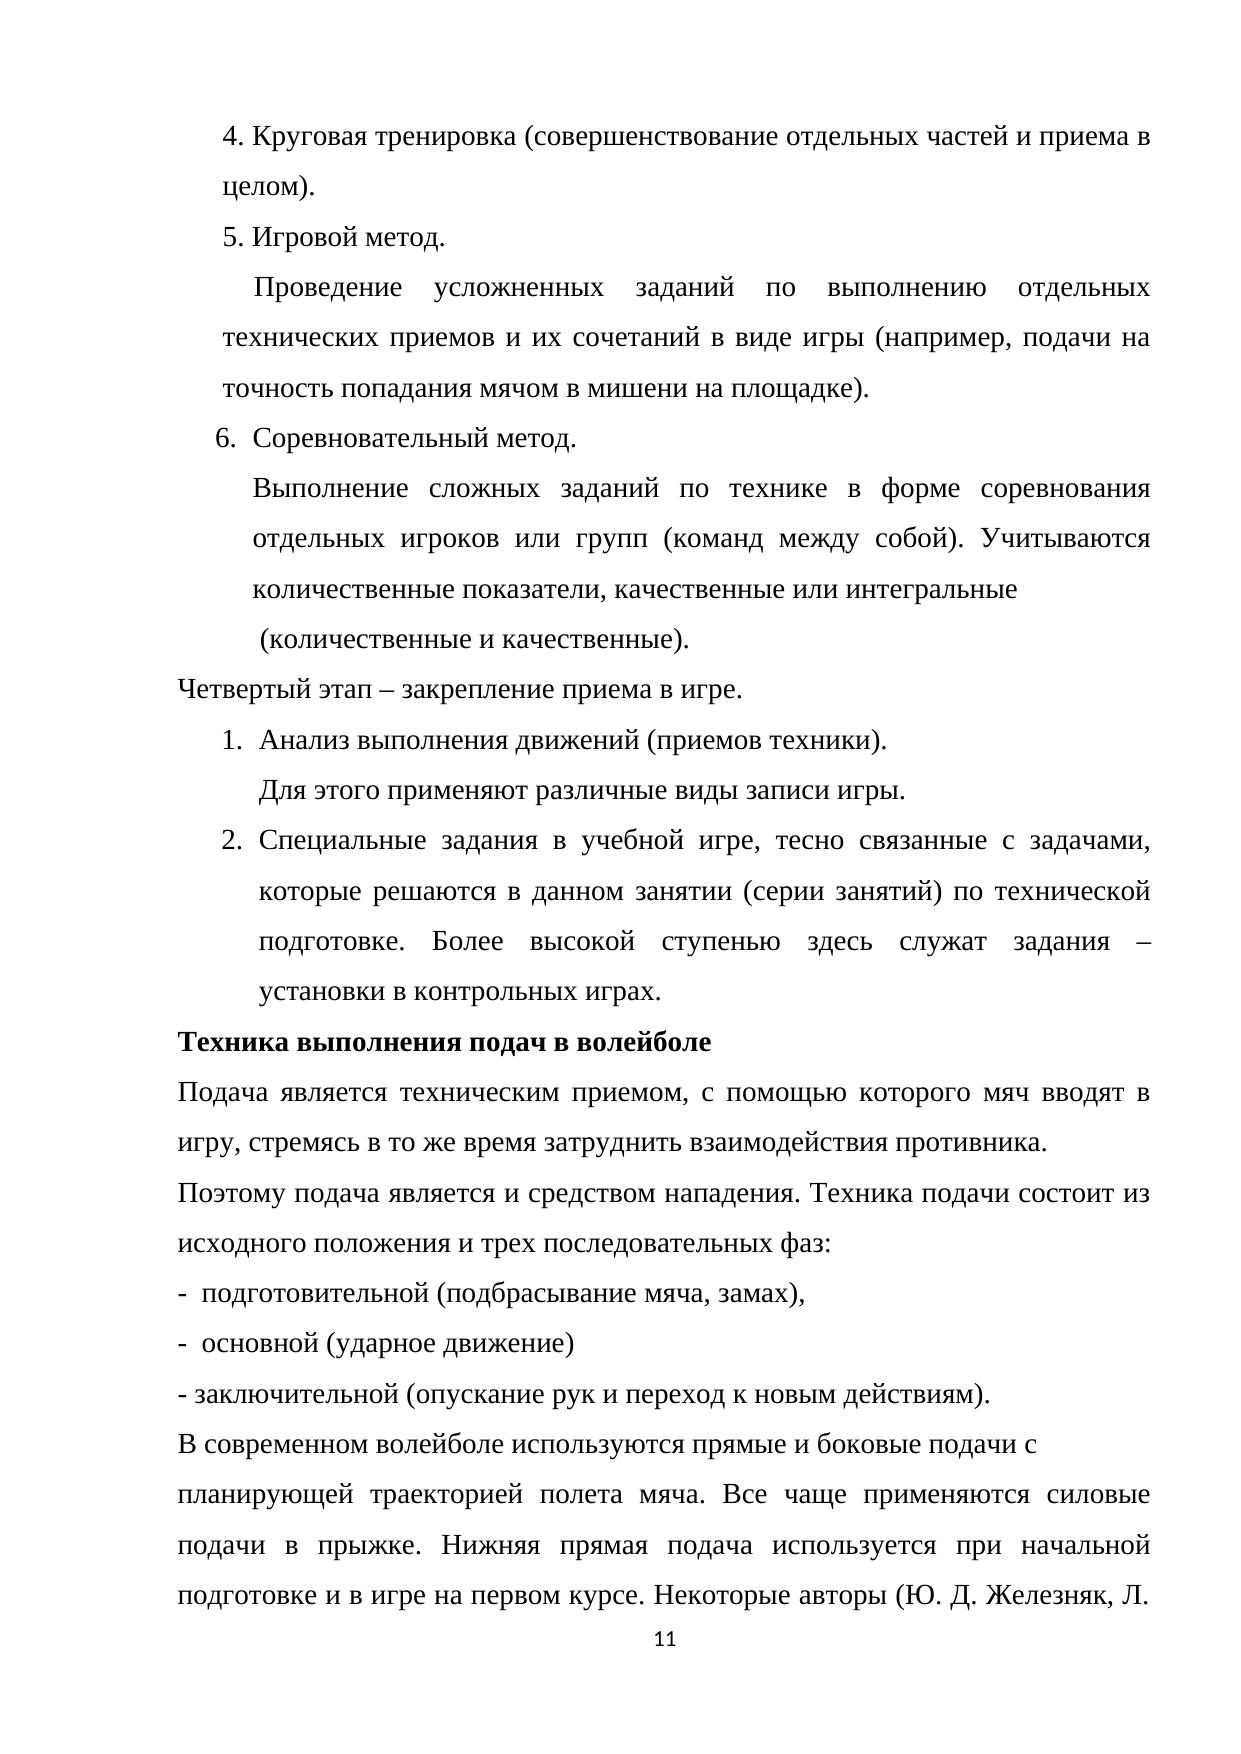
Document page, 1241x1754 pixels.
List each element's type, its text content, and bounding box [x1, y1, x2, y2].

text Подача является техническим приемом, с помощью которого мяч вводят в игру, стремясь в то же время затруднить взаимодействия противника. [177, 1074, 1152, 1158]
text - подготовительной (подбрасывание мяча, замах), [177, 1275, 1152, 1309]
list 4. Круговая тренировка (совершенствование отдельных частей и приема в целом). [222, 118, 1152, 202]
text Поэтому подача является и средством нападения. Техника подачи состоит из исходного положения и трех последовательных фаз: [177, 1175, 1152, 1258]
text - основной (ударное движение) [177, 1326, 1152, 1359]
list Выполнение сложных заданий по технике в форме соревнования отдельных игроков или групп (команд между собой). Учитываются количественные показатели, качественные или интегральные [252, 470, 1152, 604]
text - заключительной (опускание рук и переход к новым действиям). [177, 1376, 1152, 1409]
list Проведение усложненных заданий по выполнению отдельных технических приемов и их сочетаний в виде игры (например, подачи на точность попадания мячом в мишени на площадке). [222, 269, 1152, 403]
list Соревновательный метод. [215, 420, 1152, 453]
text Четвертый этап – закрепление приема в игре. [177, 672, 1152, 705]
list (количественные и качественные). [252, 621, 1152, 655]
list Анализ выполнения движений (приемов техники). [221, 722, 1152, 755]
list Специальные задания в учебной игре, тесно связанные с задачами, которые решаются в данном занятии (серии занятий) по технической подготовке. Более высокой ступенью здесь служат задания – установки в контрольных играх. [221, 822, 1152, 1007]
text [177, 1477, 1152, 1611]
text Техника выполнения подач в волейболе [177, 1024, 1152, 1057]
text В современном волейболе используются прямые и боковые подачи с [177, 1426, 1152, 1460]
list 5. Игровой метод. [222, 219, 1152, 252]
list Для этого применяют различные виды записи игры. [258, 772, 1152, 806]
